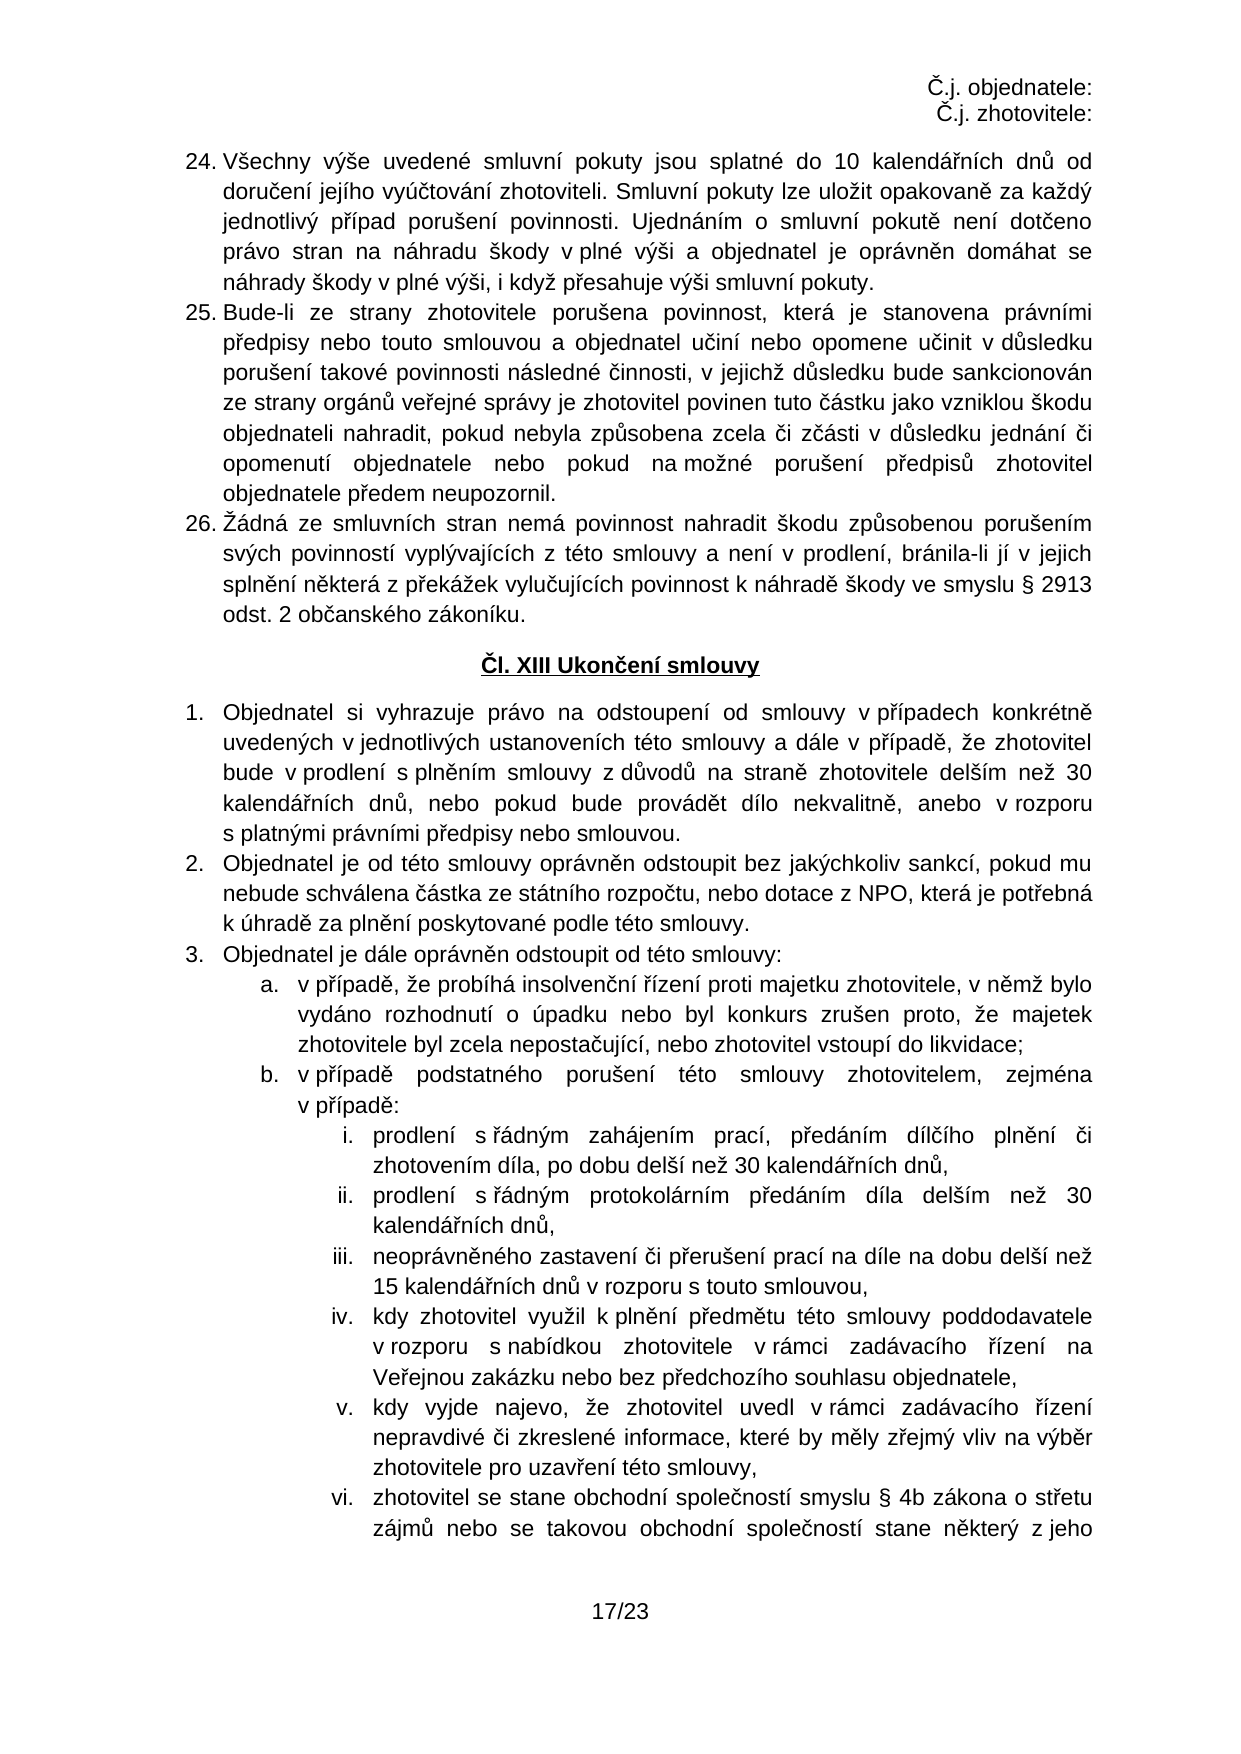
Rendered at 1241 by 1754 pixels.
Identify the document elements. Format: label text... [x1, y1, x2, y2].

list Žádná ze smluvních stran nemá povinnost nahradit škodu způsobenou porušením svých povinností vyplývajících z této smlouvy a není v prodlení, bránila-li jí v jejich splnění některá z překážek vylučujících povinnost k náhradě škody ve smyslu § 2913 odst. 2 občanského zákoníku. [185, 510, 1093, 627]
list Všechny výše uvedené smluvní pokuty jsou splatné do 10 kalendářních dnů od doručení jejího vyúčtování zhotoviteli. Smluvní pokuty lze uložit opakovaně za každý jednotlivý případ porušení povinnosti. Ujednáním o smluvní pokutě není dotčeno právo stran na náhradu škody v plné výši a objednatel je oprávněn domáhat se náhrady škody v plné výši, i když přesahuje výši smluvní pokuty. [185, 148, 1093, 295]
list Objednatel si vyhrazuje právo na odstoupení od smlouvy v případech konkrétně uvedených v jednotlivých ustanoveních této smlouvy a dále v případě, že zhotovitel bude v prodlení s plněním smlouvy z důvodů na straně zhotovitele delším než 30 kalendářních dnů, nebo pokud bude provádět dílo nekvalitně, anebo v rozporu s platnými právními předpisy nebo smlouvou. [185, 699, 1093, 846]
list Bude-li ze strany zhotovitele porušena povinnost, která je stanovena právními předpisy nebo touto smlouvou a objednatel učiní nebo opomene učinit v důsledku porušení takové povinnosti následné činnosti, v jejichž důsledku bude sankcionován ze strany orgánů veřejné správy je zhotovitel povinen tuto částku jako vzniklou škodu objednateli nahradit, pokud nebyla způsobena zcela či zčásti v důsledku jednání či opomenutí objednatele nebo pokud na možné porušení předpisů zhotovitel objednatele předem neupozornil. [185, 299, 1093, 506]
list Objednatel je od této smlouvy oprávněn odstoupit bez jakýchkoliv sankcí, pokud mu nebude schválena částka ze státního rozpočtu, nebo dotace z NPO, která je potřebná k úhradě za plnění poskytované podle této smlouvy. [185, 850, 1093, 937]
list Objednatel je dále oprávněn odstoupit od této smlouvy: [185, 941, 1093, 967]
text Čl. XIII Ukončení smlouvy [148, 652, 1093, 678]
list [354, 1484, 1093, 1541]
list kdy vyjde najevo, že zhotovitel uvedl v rámci zadávacího řízení nepravdivé či zkreslené informace, které by měly zřejmý vliv na výběr zhotovitele pro uzavření této smlouvy, [354, 1394, 1093, 1481]
list v případě podstatného porušení této smlouvy zhotovitelem, zejména v případě: [260, 1061, 1093, 1118]
list v případě, že probíhá insolvenční řízení proti majetku zhotovitele, v němž bylo vydáno rozhodnutí o úpadku nebo byl konkurs zrušen proto, že majetek zhotovitele byl zcela nepostačující, nebo zhotovitel vstoupí do likvidace; [260, 971, 1093, 1058]
list kdy zhotovitel využil k plnění předmětu této smlouvy poddodavatele v rozporu s nabídkou zhotovitele v rámci zadávacího řízení na Veřejnou zakázku nebo bez předchozího souhlasu objednatele, [354, 1303, 1093, 1390]
list prodlení s řádným zahájením prací, předáním dílčího plnění či zhotovením díla, po dobu delší než 30 kalendářních dnů, [354, 1122, 1093, 1178]
list prodlení s řádným protokolárním předáním díla delším než 30 kalendářních dnů, [354, 1182, 1093, 1239]
list neoprávněného zastavení či přerušení prací na díle na dobu delší než 15 kalendářních dnů v rozporu s touto smlouvou, [354, 1243, 1093, 1299]
